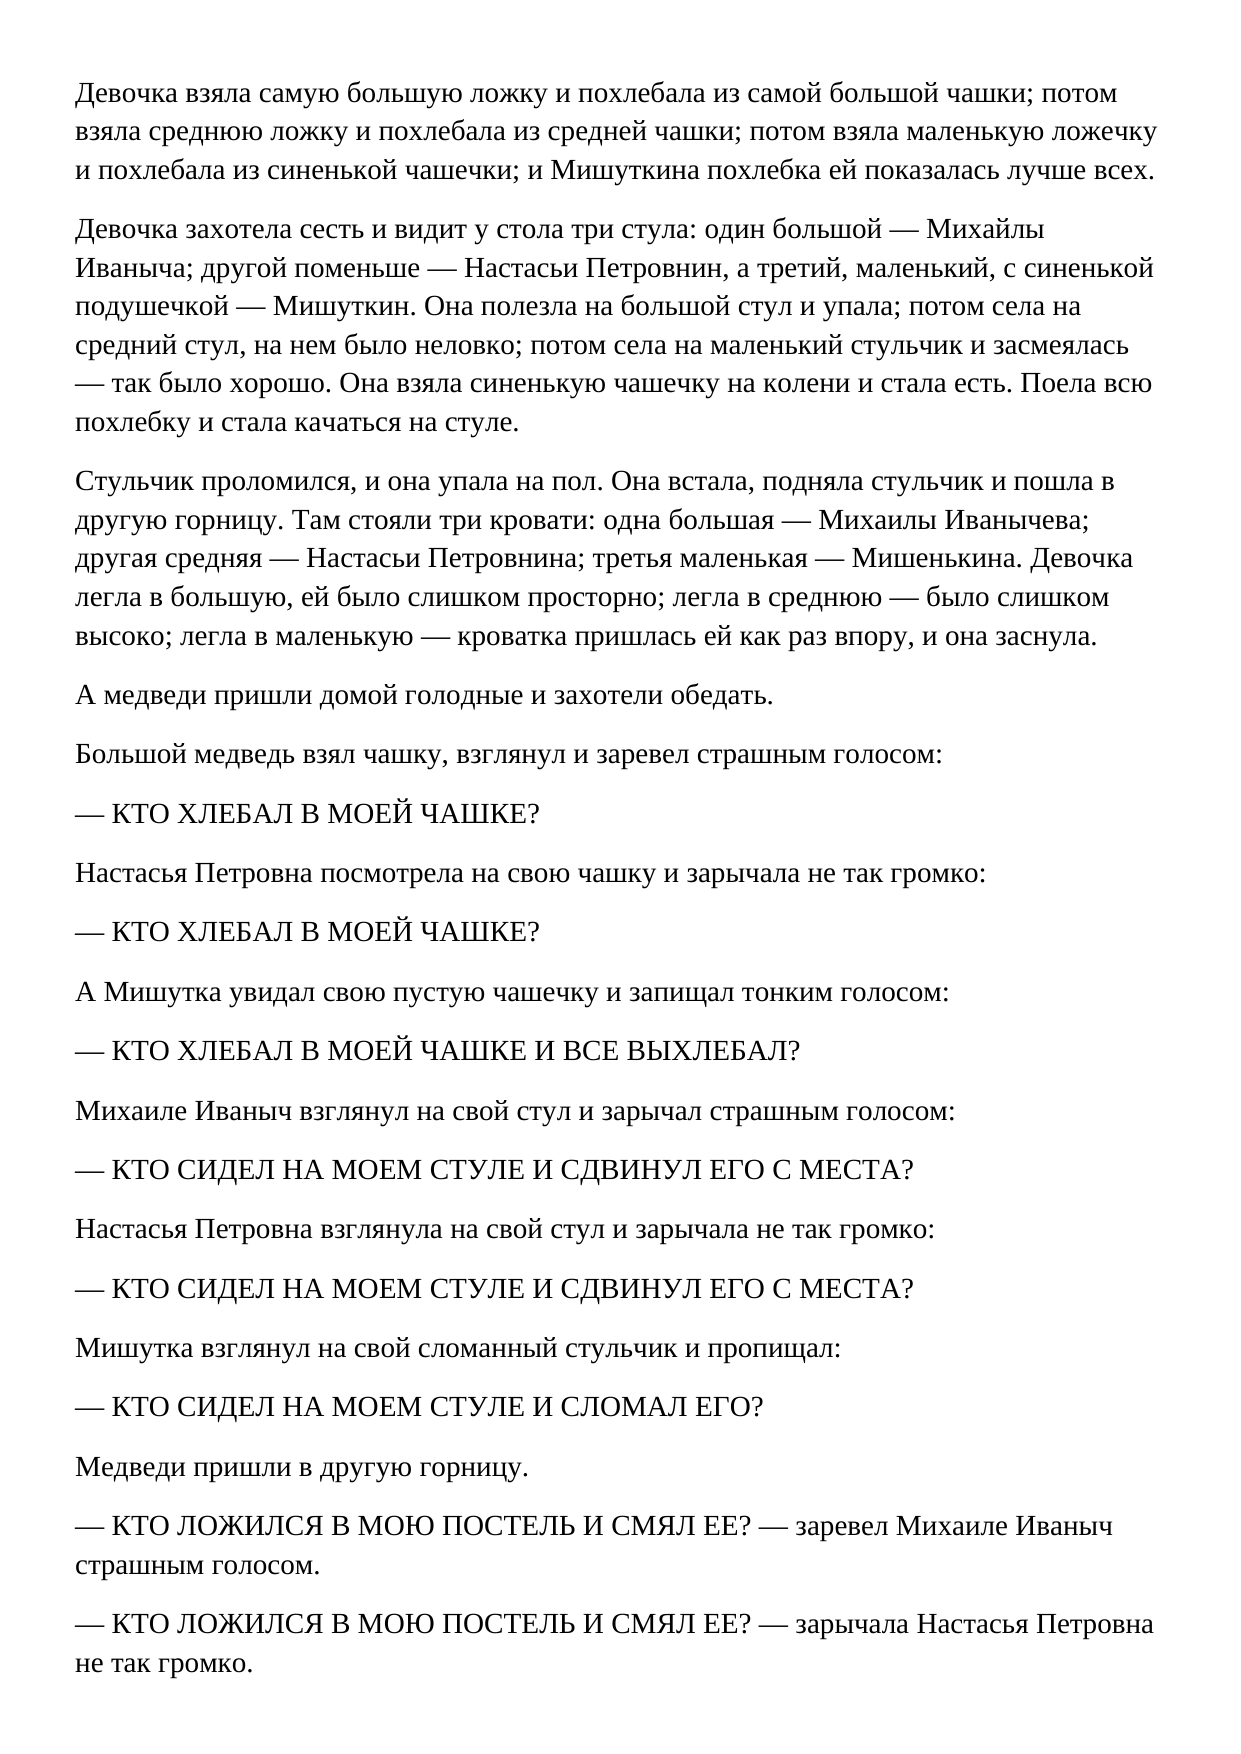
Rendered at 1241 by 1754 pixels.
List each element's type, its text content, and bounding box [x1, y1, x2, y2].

text Настасья Петровна взглянула на свой стул и зарычала не так громко: [75, 1211, 1165, 1245]
text Медведи пришли в другую горницу. [75, 1449, 1165, 1482]
text — КТО СИДЕЛ НА МОЕМ СТУЛЕ И СДВИНУЛ ЕГО С МЕСТА? [75, 1152, 1165, 1186]
text А Мишутка увидал свою пустую чашечку и запищал тонким голосом: [75, 974, 1165, 1007]
text — КТО ЛОЖИЛСЯ В МОЮ ПОСТЕЛЬ И СМЯЛ ЕЕ? — зарычала Настасья Петровна не так громко. [75, 1606, 1165, 1678]
text — КТО ХЛЕБАЛ В МОЕЙ ЧАШКЕ? [75, 914, 1165, 948]
text Девочка захотела сесть и видит у стола три стула: один большой — Михайлы Иваныча; другой поменьше — Настасьи Петровнин, а третий, маленький, с синенькой подушечкой — Мишуткин. Она полезла на большой стул и упала; потом села на средний стул, на нем было неловко; потом села на маленький стульчик и засмеялась — так было хорошо. Она взяла синенькую чашечку на колени и стала есть. Поела всю похлебку и стала качаться на стуле. [75, 211, 1165, 438]
text Стульчик проломился, и она упала на пол. Она встала, подняла стульчик и пошла в другую горницу. Там стояли три кровати: одна большая — Михаилы Иванычева; другая средняя — Настасьи Петровнина; третья маленькая — Мишенькина. Девочка легла в большую, ей было слишком просторно; легла в среднюю — было слишком высоко; легла в маленькую — кроватка пришлась ей как раз впору, и она заснула. [75, 463, 1165, 651]
text Мишутка взглянул на свой сломанный стульчик и пропищал: [75, 1330, 1165, 1364]
text А медведи пришли домой голодные и захотели обедать. [75, 677, 1165, 711]
text — КТО ХЛЕБАЛ В МОЕЙ ЧАШКЕ? [75, 796, 1165, 829]
text — КТО ХЛЕБАЛ В МОЕЙ ЧАШКЕ И ВСЕ ВЫХЛЕБАЛ? [75, 1033, 1165, 1067]
text — КТО ЛОЖИЛСЯ В МОЮ ПОСТЕЛЬ И СМЯЛ ЕЕ? — заревел Михаиле Иваныч страшным голосом. [75, 1508, 1165, 1580]
text Настасья Петровна посмотрела на свою чашку и зарычала не так громко: [75, 855, 1165, 889]
text Девочка взяла самую большую ложку и похлебала из самой большой чашки; потом взяла среднюю ложку и похлебала из средней чашки; потом взяла маленькую ложечку и похлебала из синенькой чашечки; и Мишуткина похлебка ей показалась лучше всех. [75, 75, 1165, 186]
text Михаиле Иваныч взглянул на свой стул и зарычал страшным голосом: [75, 1093, 1165, 1126]
text — КТО СИДЕЛ НА МОЕМ СТУЛЕ И СДВИНУЛ ЕГО С МЕСТА? [75, 1271, 1165, 1304]
text Большой медведь взял чашку, взглянул и заревел страшным голосом: [75, 736, 1165, 770]
text — КТО СИДЕЛ НА МОЕМ СТУЛЕ И СЛОМАЛ ЕГО? [75, 1389, 1165, 1423]
